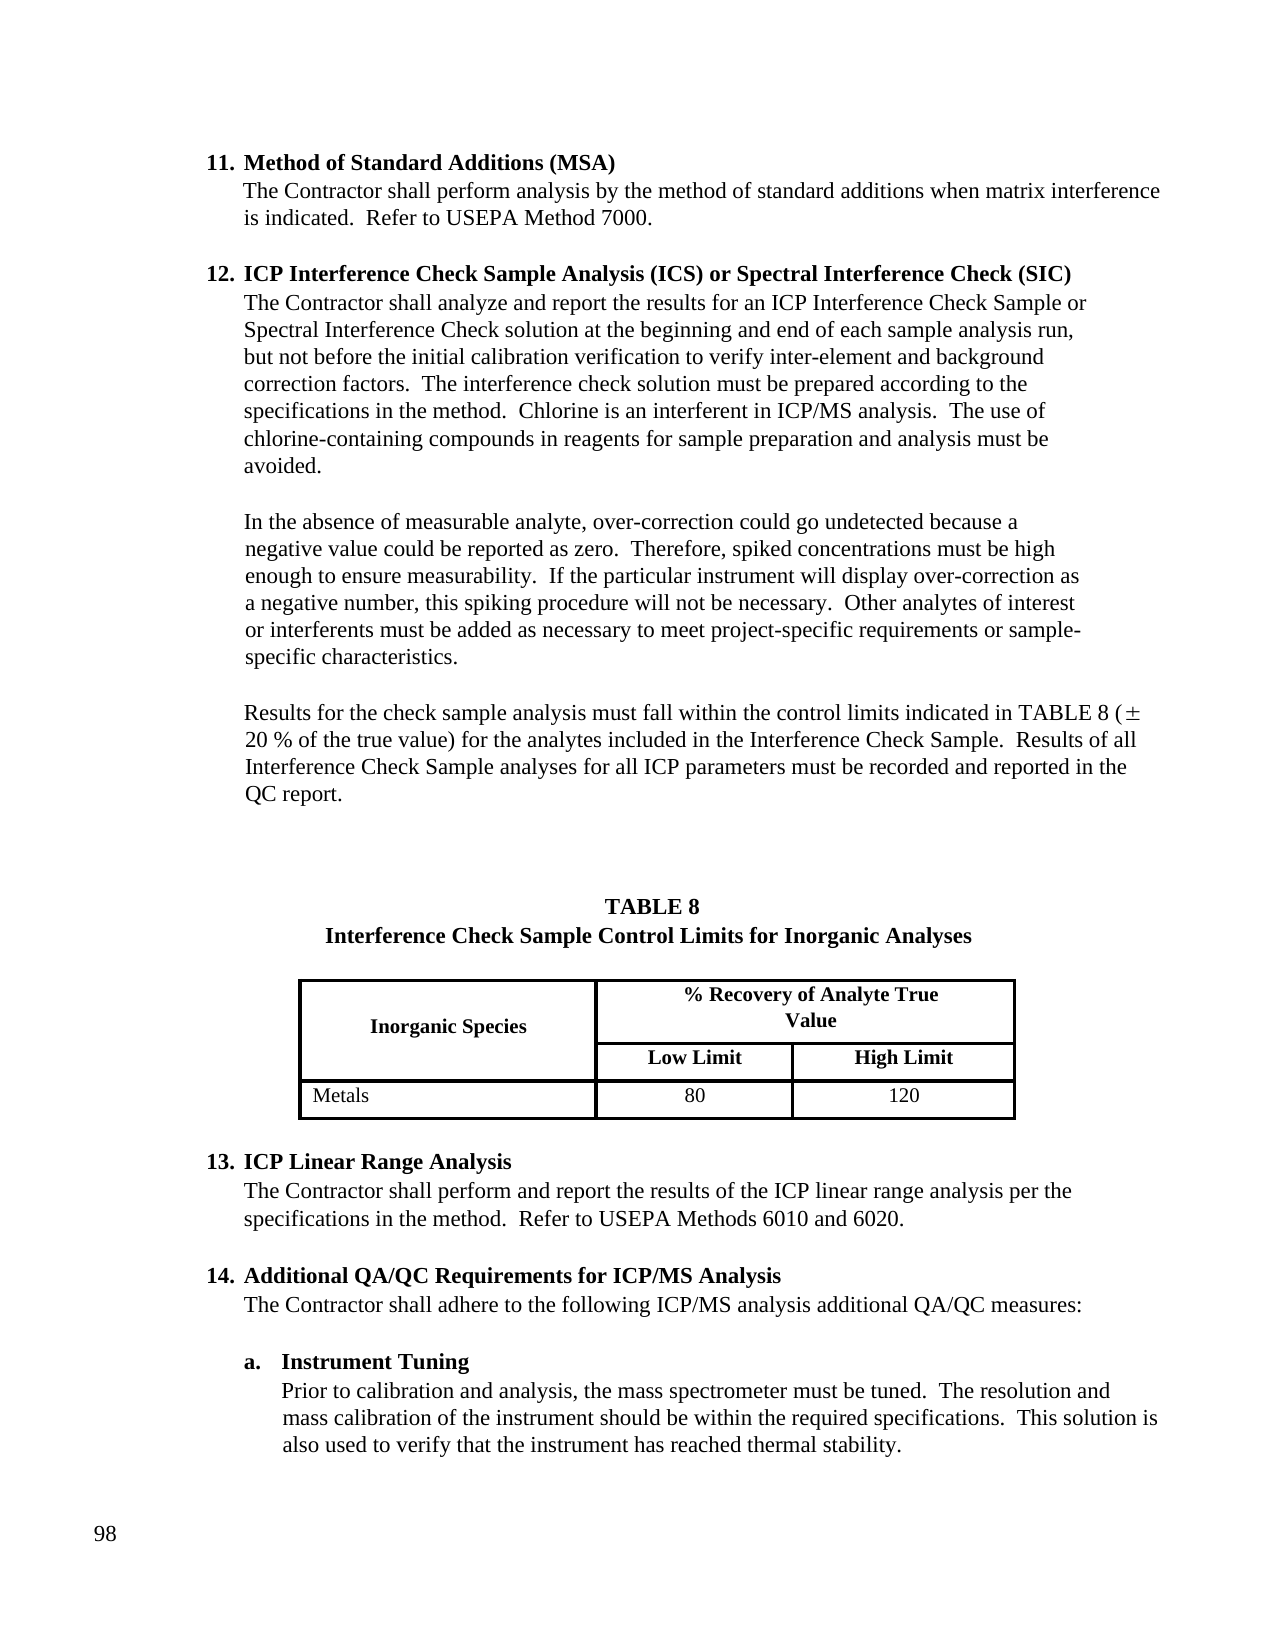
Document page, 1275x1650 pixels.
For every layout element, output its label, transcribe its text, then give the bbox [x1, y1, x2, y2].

text The Contractor shall adhere to the following ICP/MS analysis additional QA/QC measures: [244, 1291, 1188, 1317]
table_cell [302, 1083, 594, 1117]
list ICP Interference Check Sample Analysis (ICS) or Spectral Interference Check (SIC) [206, 260, 1169, 287]
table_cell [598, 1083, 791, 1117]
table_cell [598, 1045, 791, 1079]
text The Contractor shall perform analysis by the method of standard additions when matrix interference is indicated. Refer to USEPA Method 7000. [243, 177, 1162, 231]
text In the absence of measurable analyte, over-correction could go undetected because a negative value could be reported as zero. Therefore, spiked concentrations must be high enough to ensure measurability. If the particular instrument will display over-correction as a negative number, this spiking procedure will not be necessary. Other analytes of interest or interferents must be added as necessary to meet project-specific requirements or sample-specific characteristics. [244, 508, 1090, 669]
text Prior to calibration and analysis, the mass spectrometer must be tuned. The resolution and mass calibration of the instrument should be within the required specifications. This solution is also used to verify that the instrument has reached thermal stability. [281, 1377, 1162, 1457]
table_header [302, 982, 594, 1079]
subtitle Instrument Tuning [244, 1348, 1169, 1374]
subtitle Interference Check Sample Control Limits for Inorganic Analyses [199, 922, 1098, 948]
text Results for the check sample analysis must fall within the control limits indicated in TABLE 8 ( 20 % of the true value) for the analytes included in the Interference Check Sample. Results of all Interference Check Sample analyses for all ICP parameters must be recorded and reported in the QC report. [244, 699, 1162, 807]
list Additional QA/QC Requirements for ICP/MS Analysis [206, 1262, 1169, 1289]
text TABLE 8 [115, 893, 1188, 920]
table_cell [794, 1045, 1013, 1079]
list ICP Linear Range Analysis [206, 1148, 1169, 1175]
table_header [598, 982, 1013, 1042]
text The Contractor shall analyze and report the results for an ICP Interference Check Sample or Spectral Interference Check solution at the beginning and end of each sample analysis run, but not before the initial calibration verification to verify inter-element and background correction factors. The interference check solution must be prepared according to the specifications in the method. Chlorine is an interferent in ICP/MS analysis. The use of chlorine-containing compounds in reagents for sample preparation and analysis must be avoided. [244, 289, 1095, 478]
text The Contractor shall perform and report the results of the ICP linear range analysis per the specifications in the method. Refer to USEPA Methods 6010 and 6020. [244, 1177, 1162, 1232]
list Method of Standard Additions (MSA) [206, 148, 1169, 175]
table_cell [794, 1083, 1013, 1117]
